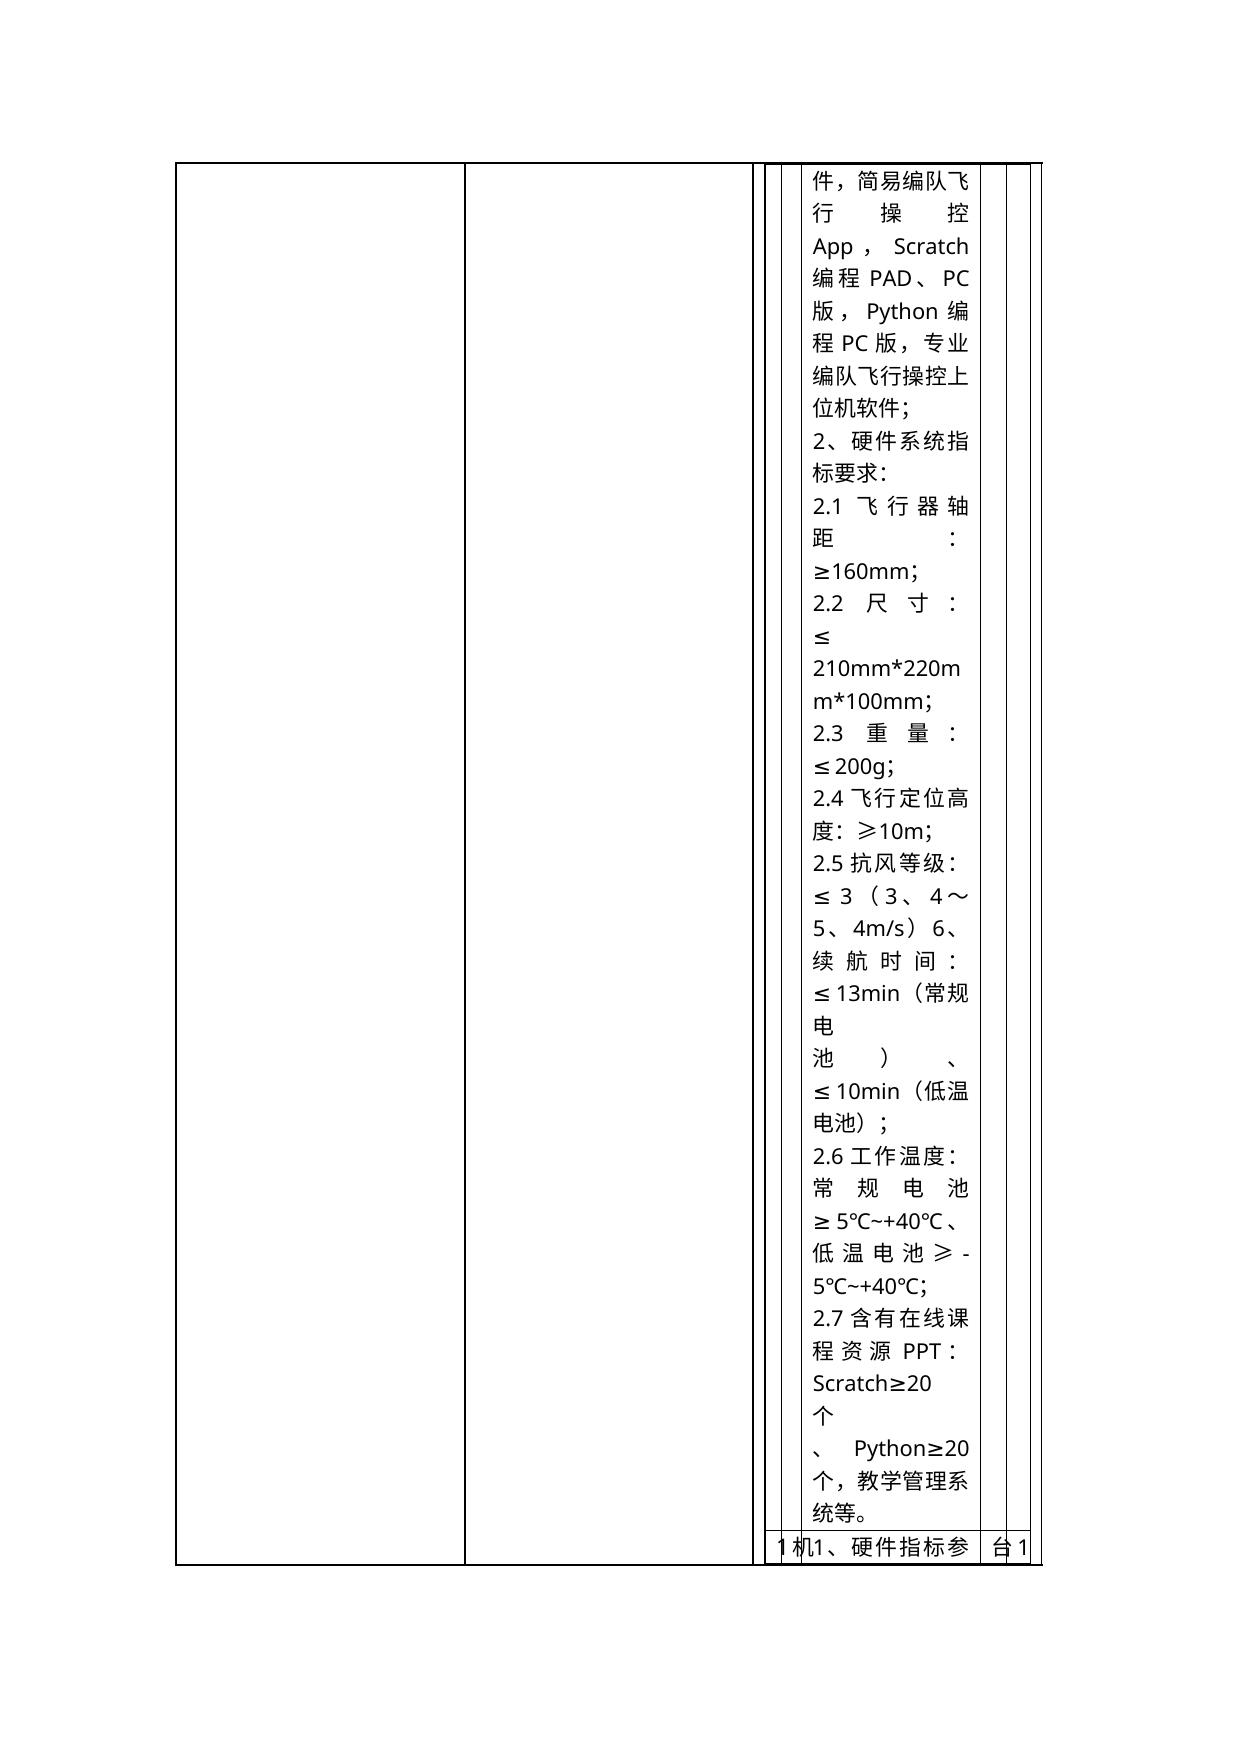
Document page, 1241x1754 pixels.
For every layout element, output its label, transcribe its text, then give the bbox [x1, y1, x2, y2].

table_cell [782, 165, 801, 1530]
table_cell [981, 1531, 1006, 1563]
table_cell [981, 165, 1006, 1530]
table_cell 1 [177, 164, 464, 1564]
table_cell [1031, 164, 1041, 1564]
table_cell [766, 1531, 781, 1563]
table_cell [754, 164, 764, 1564]
table_cell [766, 165, 781, 1530]
table_cell [1007, 165, 1030, 1530]
table_cell ★ [466, 164, 752, 1564]
table_cell [802, 165, 980, 1530]
table_cell [1007, 1531, 1030, 1563]
table_cell [802, 1531, 980, 1563]
table_cell [782, 1531, 801, 1563]
